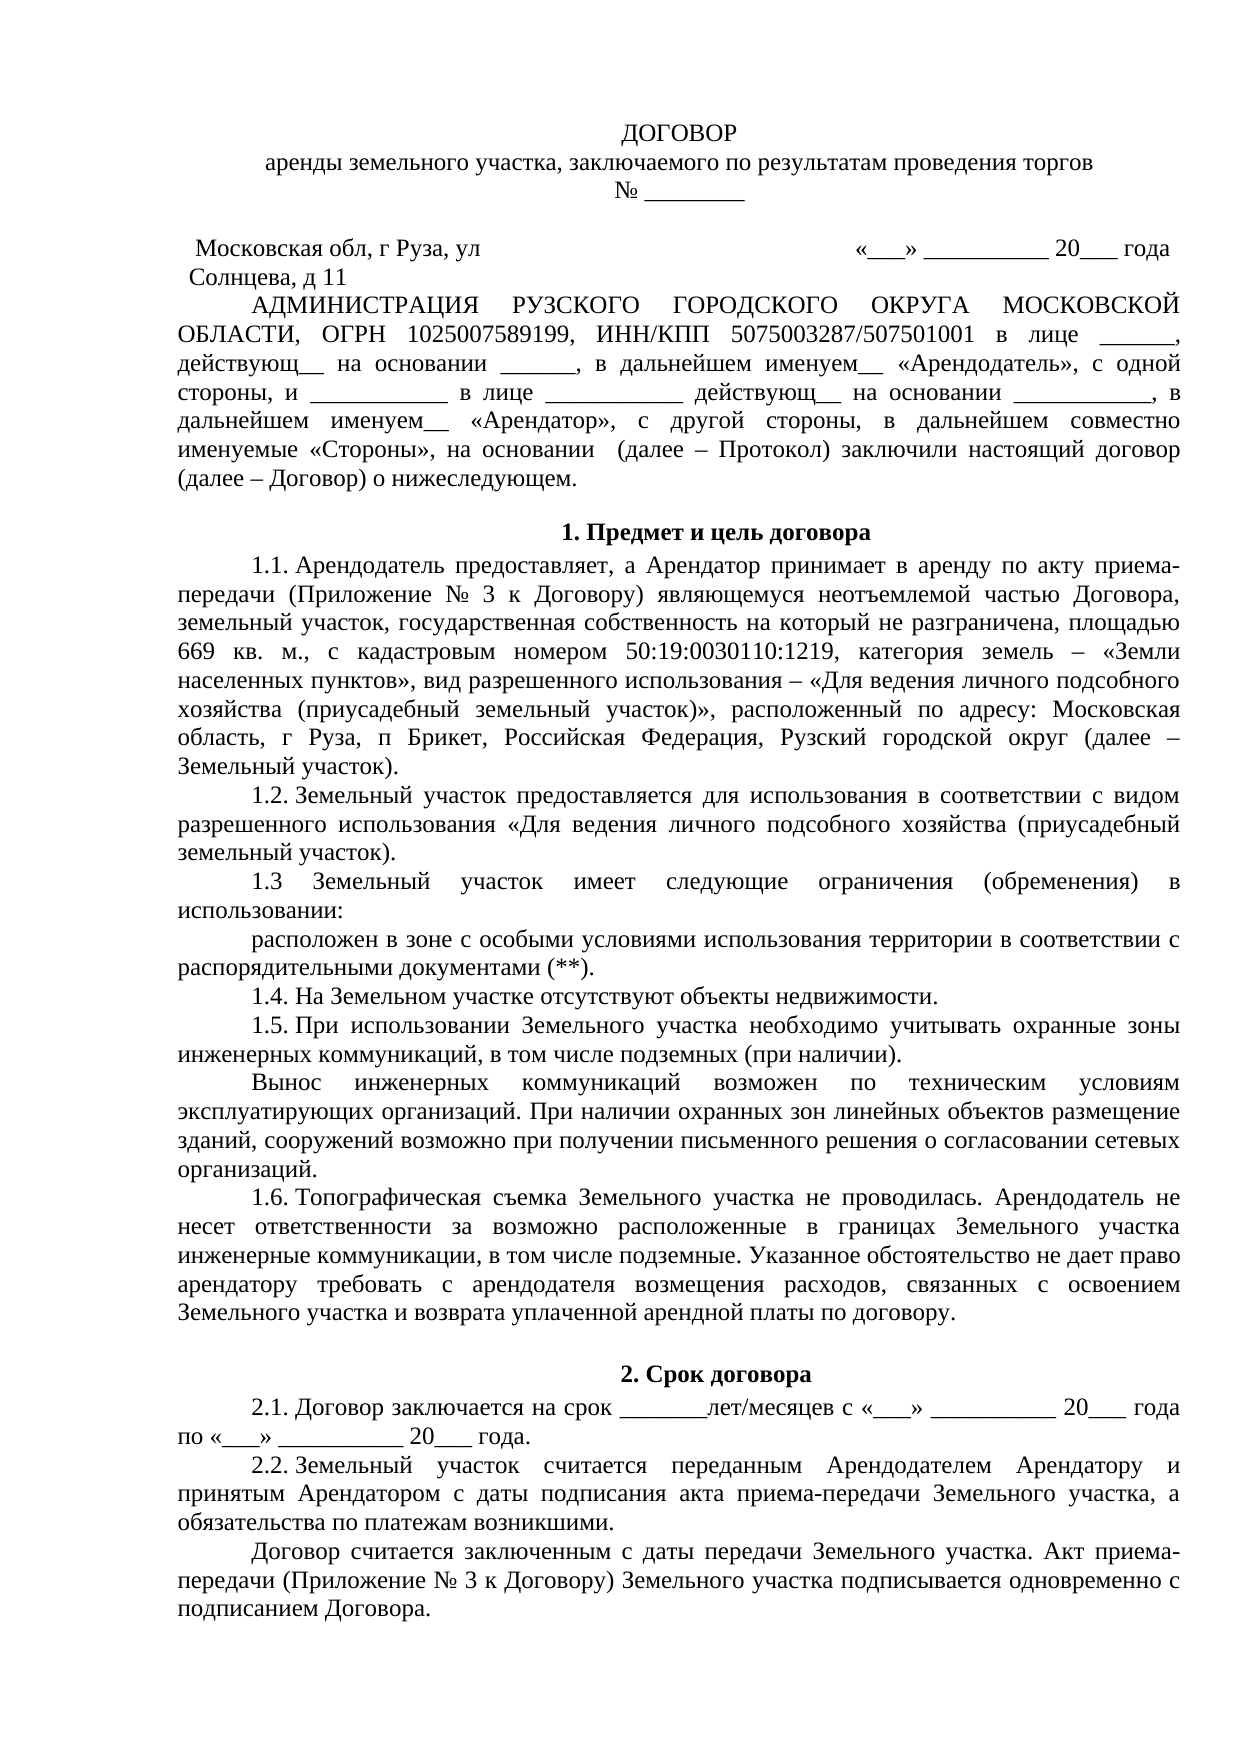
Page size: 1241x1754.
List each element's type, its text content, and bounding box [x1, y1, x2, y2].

text ДОГОВОР [177, 118, 1181, 147]
text Договор считается заключенным с даты передачи Земельного участка. Акт приема-передачи (Приложение № 3 к Договору) Земельного участка подписывается одновременно с подписанием Договора. [177, 1536, 1181, 1622]
text 1.4. На Земельном участке отсутствуют объекты недвижимости. [177, 981, 1181, 1010]
text Вынос инженерных коммуникаций возможен по техническим условиям эксплуатирующих организаций. При наличии охранных зон линейных объектов размещение зданий, сооружений возможно при получении письменного решения о согласовании сетевых организаций. [177, 1067, 1181, 1182]
text 2.1. Договор заключается на срок _______лет/месяцев с «___» __________ 20___ года по «___» __________ 20___ года. [177, 1392, 1181, 1450]
text № ________ [177, 176, 1181, 204]
text 1.1. Арендодатель предоставляет, а Арендатор принимает в аренду по акту приема-передачи (Приложение № 3 к Договору) являющемуся неотъемлемой частью Договора, земельный участок, государственная собственность на который не разграничена, площадью 669 кв. м., с кадастровым номером 50:19:0030110:1219, категория земель – «Земли населенных пунктов», вид разрешенного использования – «Для ведения личного подсобного хозяйства (приусадебный земельный участок)», расположенный по адресу: Московская область, г Руза, п Брикет, Российская Федерация, Рузский городской округ (далее – Земельный участок). [177, 550, 1181, 780]
text 1.3 Земельный участок имеет следующие ограничения (обременения) в использовании: [177, 866, 1181, 924]
text аренды земельного участка, заключаемого по результатам проведения торгов [177, 147, 1181, 176]
text 1. Предмет и цель договора [177, 517, 1181, 546]
table_header «___» __________ 20___ года [605, 233, 1181, 291]
text АДМИНИСТРАЦИЯ РУЗСКОГО ГОРОДСКОГО ОКРУГА МОСКОВСКОЙ ОБЛАСТИ, ОГРН 1025007589199, ИНН/КПП 5075003287/507501001 в лице ______, действующ__ на основании ______, в дальнейшем именуем__ «Арендодатель», с одной стороны, и ___________ в лице ___________ действующ__ на основании ___________, в дальнейшем именуем__ «Арендатор», с другой стороны, в дальнейшем совместно именуемые «Стороны», на основании (далее – Протокол) заключили настоящий договор (далее – Договор) о нижеследующем. [177, 291, 1181, 492]
text расположен в зоне с особыми условиями использования территории в соответствии с распорядительными документами (**). [177, 924, 1181, 981]
text 1.2. Земельный участок предоставляется для использования в соответствии с видом разрешенного использования «Для ведения личного подсобного хозяйства (приусадебный земельный участок). [177, 780, 1181, 866]
text 1.5. При использовании Земельного участка необходимо учитывать охранные зоны инженерных коммуникаций, в том числе подземных (при наличии). [177, 1010, 1181, 1067]
text 2. Срок договора [177, 1359, 1181, 1388]
text 1.6. Топографическая съемка Земельного участка не проводилась. Арендодатель не несет ответственности за возможно расположенные в границах Земельного участка инженерные коммуникации, в том числе подземные. Указанное обстоятельство не дает право арендатору требовать с арендодателя возмещения расходов, связанных с освоением Земельного участка и возврата уплаченной арендной платы по договору. [177, 1182, 1181, 1326]
table_header Московская обл, г Руза, ул Солнцева, д 11 [177, 233, 605, 291]
text 2.2. Земельный участок считается переданным Арендодателем Арендатору и принятым Арендатором с даты подписания акта приема-передачи Земельного участка, а обязательства по платежам возникшими. [177, 1450, 1181, 1536]
